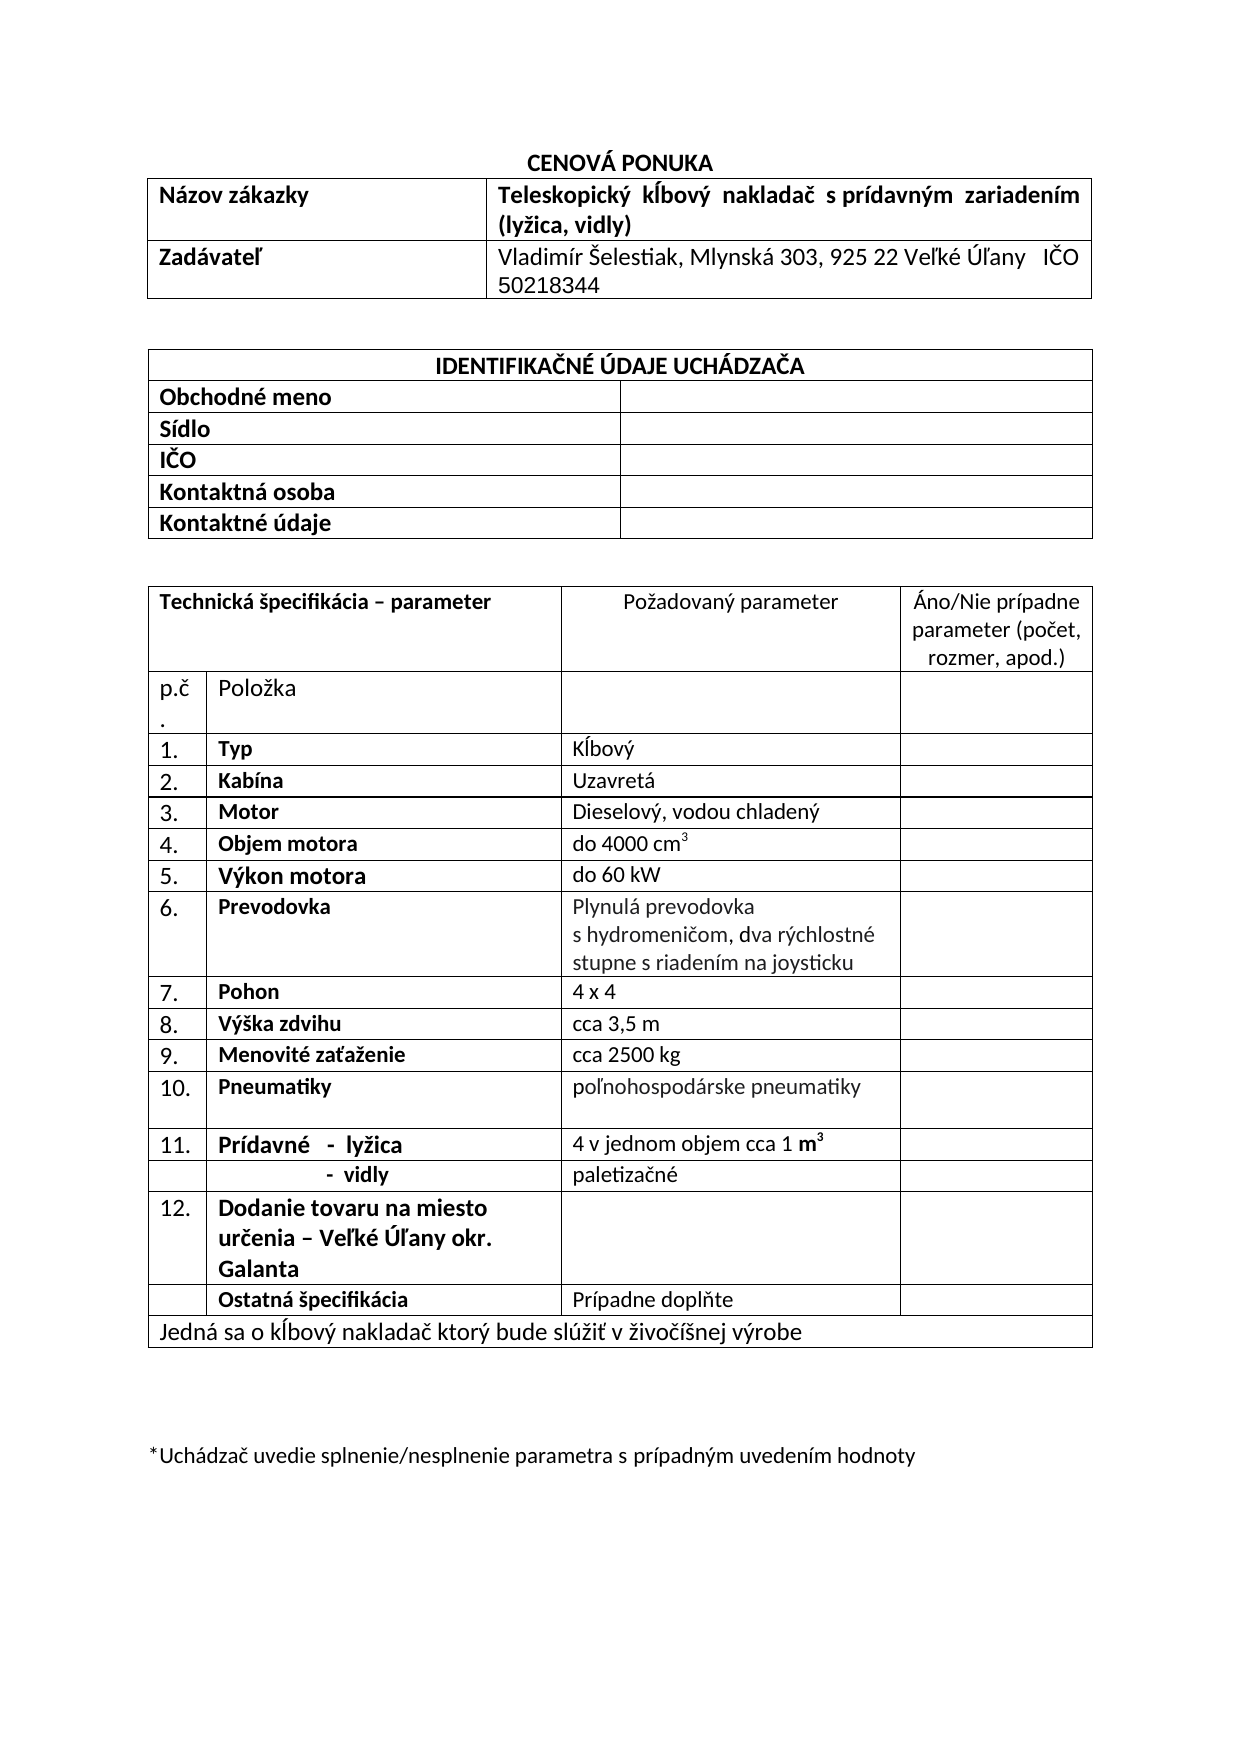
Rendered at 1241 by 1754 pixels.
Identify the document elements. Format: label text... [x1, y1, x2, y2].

table_cell Kontaktné údaje [149, 508, 620, 538]
table_cell cca 2500 kg [562, 1040, 900, 1071]
table_cell Položka [207, 672, 561, 733]
table_cell Prevodovka [207, 892, 561, 976]
table_cell Prípadne doplňte [562, 1285, 900, 1315]
table_cell Uzavretá [562, 766, 900, 796]
table_cell Zadávateľ [148, 241, 486, 298]
table_header Názov zákazky [148, 179, 486, 240]
table_header Požadovaný parameter [562, 587, 900, 671]
table_cell Pneumatiky [207, 1072, 561, 1128]
table_cell [901, 1161, 1092, 1191]
table_cell [149, 1285, 206, 1315]
table_cell Objem motora [207, 829, 561, 859]
table_cell Menovité zaťaženie [207, 1040, 561, 1071]
table_header Teleskopický kĺbový nakladač s prídavným zariadením (lyžica, vidly) [487, 179, 1091, 240]
table_cell [901, 1192, 1092, 1284]
table_cell [901, 1040, 1092, 1071]
table_cell [621, 445, 1092, 475]
table_cell Dieselový, vodou chladený [562, 798, 900, 828]
table_cell 12. [149, 1192, 206, 1284]
table_cell 11. [149, 1129, 206, 1159]
table_cell [901, 734, 1092, 765]
table_cell Typ [207, 734, 561, 765]
table_cell Kontaktná osoba [149, 476, 620, 507]
table_cell 7. [149, 977, 206, 1008]
table_cell - vidly [207, 1161, 561, 1191]
table_cell Kabína [207, 766, 561, 796]
table_header IDENTIFIKAČNÉ ÚDAJE UCHÁDZAČA [149, 350, 1092, 380]
table_cell Motor [207, 798, 561, 828]
table_cell do 4000 cm3 [562, 829, 900, 859]
table_cell 4. [149, 829, 206, 859]
table_cell [149, 1161, 206, 1191]
text CENOVÁ PONUKA [148, 148, 1093, 178]
table_cell IČO [149, 445, 620, 475]
table_cell 5. [149, 861, 206, 891]
table_cell 4 v jednom objem cca 1 m3 [562, 1129, 900, 1159]
table_header Technická špecifikácia – parameter [149, 587, 561, 671]
table_cell [901, 829, 1092, 859]
table_cell Sídlo [149, 413, 620, 443]
table_cell [562, 1192, 900, 1284]
table_cell Ostatná špecifikácia [207, 1285, 561, 1315]
table_cell Kĺbový [562, 734, 900, 765]
table_cell Plynulá prevodovka s hydromeničom, dva rýchlostné stupne s riadením na joysticku [562, 892, 900, 976]
table_cell 10. [149, 1072, 206, 1128]
table_cell Výkon motora [207, 861, 561, 891]
table_cell [901, 766, 1092, 796]
table_cell Vladimír Šelestiak, Mlynská 303, 925 22 Veľké Úľany IČO 50218344 [487, 241, 1091, 298]
table_cell [621, 413, 1092, 443]
table_cell [901, 1129, 1092, 1159]
table_cell 9. [149, 1040, 206, 1071]
table_cell 3. [149, 798, 206, 828]
table_cell Jedná sa o kĺbový nakladač ktorý bude slúžiť v živočíšnej výrobe [149, 1316, 1092, 1347]
table_cell 4 x 4 [562, 977, 900, 1008]
table_cell 1. [149, 734, 206, 765]
table_cell [901, 977, 1092, 1008]
table_cell [901, 798, 1092, 828]
text *Uchádzač uvedie splnenie/nesplnenie parametra s prípadným uvedením hodnoty [148, 1442, 1093, 1469]
table_cell [562, 672, 900, 733]
table_cell [901, 1009, 1092, 1039]
table_cell Obchodné meno [149, 381, 620, 412]
table_cell Dodanie tovaru na miesto určenia – Veľké Úľany okr. Galanta [207, 1192, 561, 1284]
table_cell [621, 476, 1092, 507]
table_cell poľnohospodárske pneumatiky [562, 1072, 900, 1128]
table_cell Prídavné - lyžica [207, 1129, 561, 1159]
table_cell Pohon [207, 977, 561, 1008]
table_cell [901, 672, 1092, 733]
table_cell p.č. [149, 672, 206, 733]
table_cell paletizačné [562, 1161, 900, 1191]
table_cell cca 3,5 m [562, 1009, 900, 1039]
table_cell Výška zdvihu [207, 1009, 561, 1039]
table_cell [901, 1072, 1092, 1128]
table_cell [621, 508, 1092, 538]
table_cell [901, 892, 1092, 976]
table_cell 6. [149, 892, 206, 976]
table_cell [901, 861, 1092, 891]
table_cell [901, 1285, 1092, 1315]
table_cell 8. [149, 1009, 206, 1039]
table_header Áno/Nie prípadne parameter (počet, rozmer, apod.) [901, 587, 1092, 671]
table_cell [621, 381, 1092, 412]
table_cell 2. [149, 766, 206, 796]
table_cell do 60 kW [562, 861, 900, 891]
